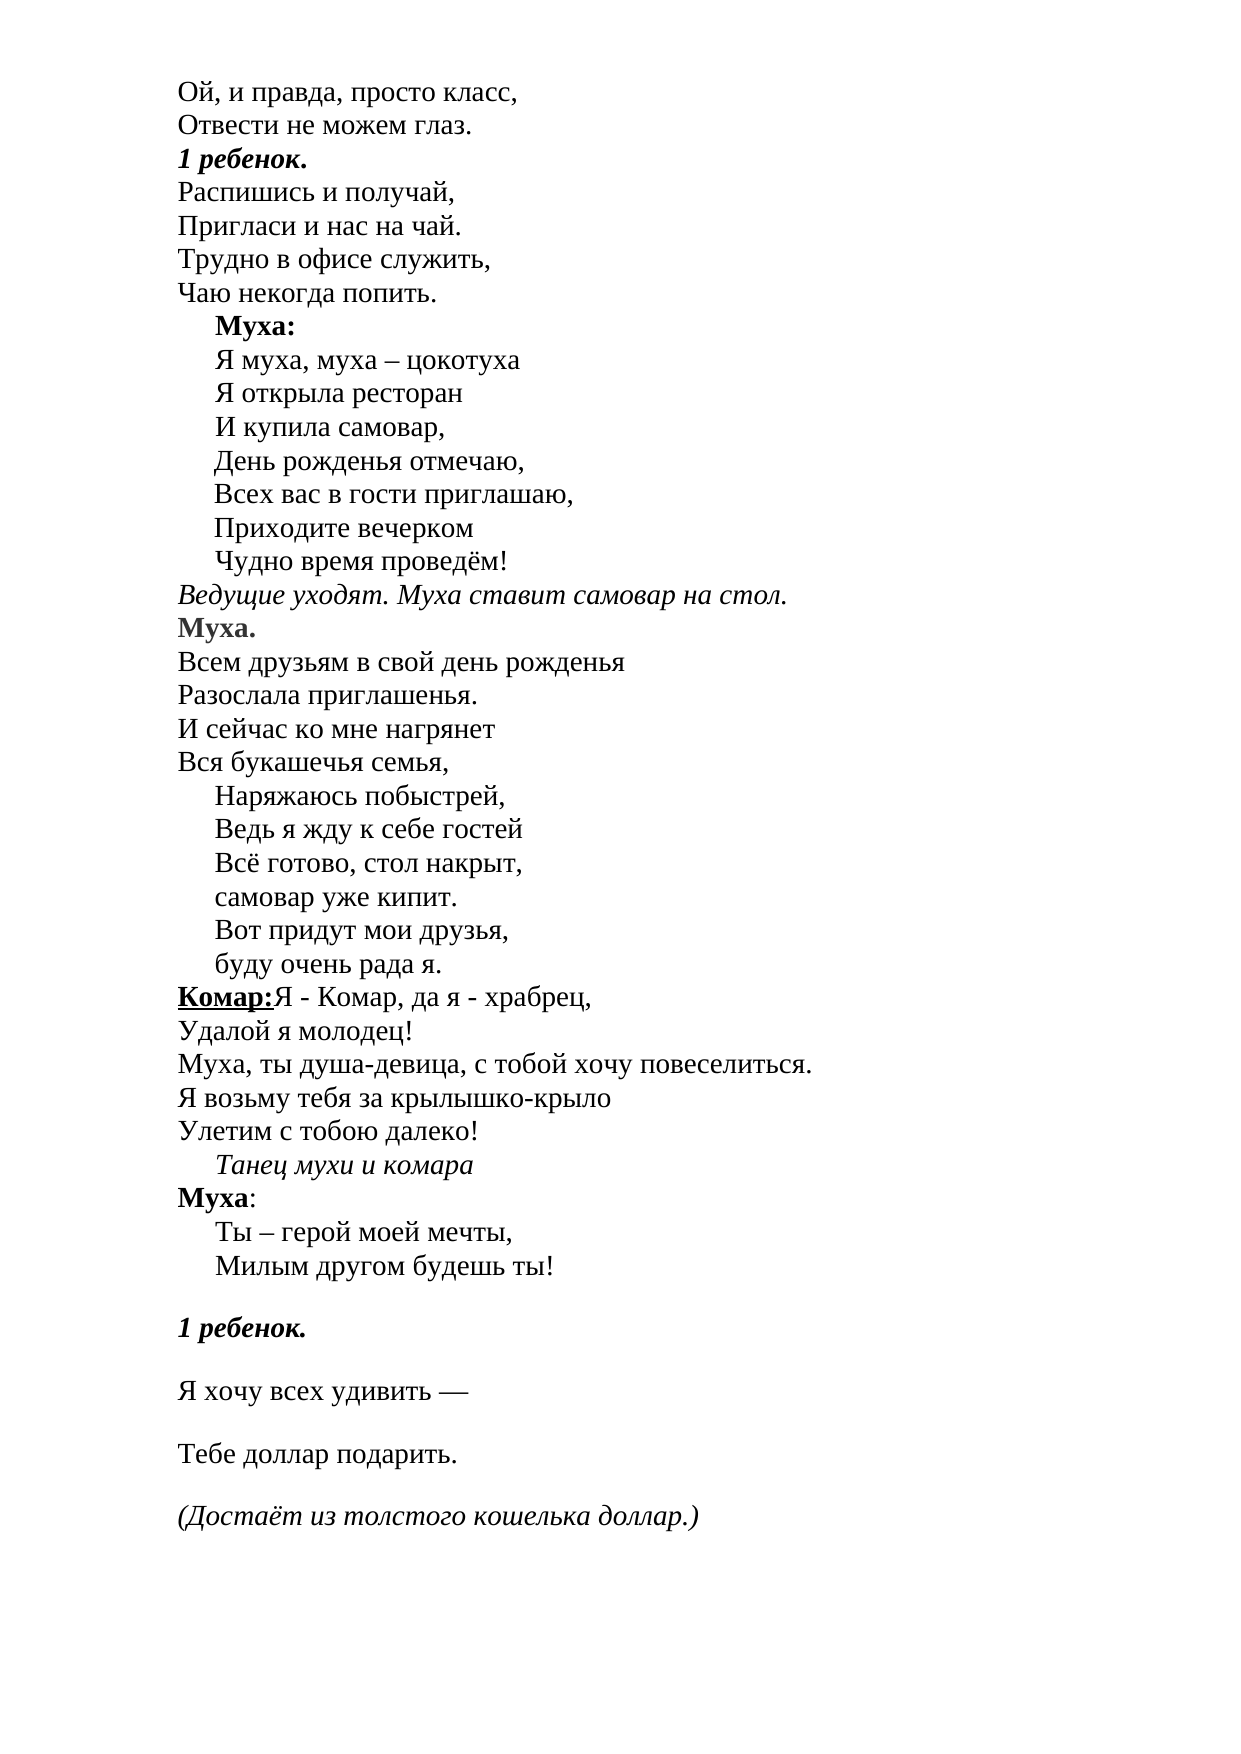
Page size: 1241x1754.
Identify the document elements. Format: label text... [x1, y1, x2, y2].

text Ты – герой моей мечты, Милым другом будешь ты! [215, 1214, 562, 1281]
text Ведущие уходят. Муха ставит самовар на стол. Муха. [177, 577, 795, 644]
text 1 ребенок. [177, 1310, 1154, 1344]
text Наряжаюсь побыстрей, Ведь я жду к себе гостей Всё готово, стол накрыт, самовар уже кипит. [214, 778, 530, 912]
text 1 ребенок. [177, 141, 1154, 174]
text (Достаёт из толстого кошелька доллар.) [177, 1498, 1154, 1532]
text Муха: [177, 1181, 1154, 1214]
text Тебе доллар подарить. [177, 1436, 1154, 1469]
text Я хочу всех удивить — [177, 1373, 1154, 1407]
text Муха: [215, 308, 1154, 342]
text Комар:Я - Комар, да я - храбрец, Удалой я молодец! [177, 979, 599, 1046]
text Улетим с тобою далеко! Танец мухи и комара [177, 1113, 487, 1181]
text День рожденья отмечаю, Всех вас в гости приглашаю, Приходите вечерком [214, 443, 581, 543]
text Чудно время проведём! [215, 543, 1154, 577]
text Муха, ты душа-девица, с тобой хочу повеселиться. Я возьму тебя за крылышко-крыло [177, 1046, 820, 1113]
text Ой, и правда, просто класс, Отвести не можем глаз. [177, 74, 525, 141]
text Вот придут мои друзья, буду очень рада я. [214, 912, 517, 979]
text Я муха, муха – цокотуха Я открыла ресторан [215, 342, 527, 409]
text И сейчас ко мне нагрянет Вся букашечья семья, [177, 711, 502, 778]
text И купила самовар, [215, 409, 1154, 443]
text Распишись и получай, Пригласи и нас на чай. Трудно в офисе служить, Чаю некогда попить. [177, 174, 498, 308]
text Всем друзьям в свой день рожденья Разослала приглашенья. [177, 644, 632, 711]
